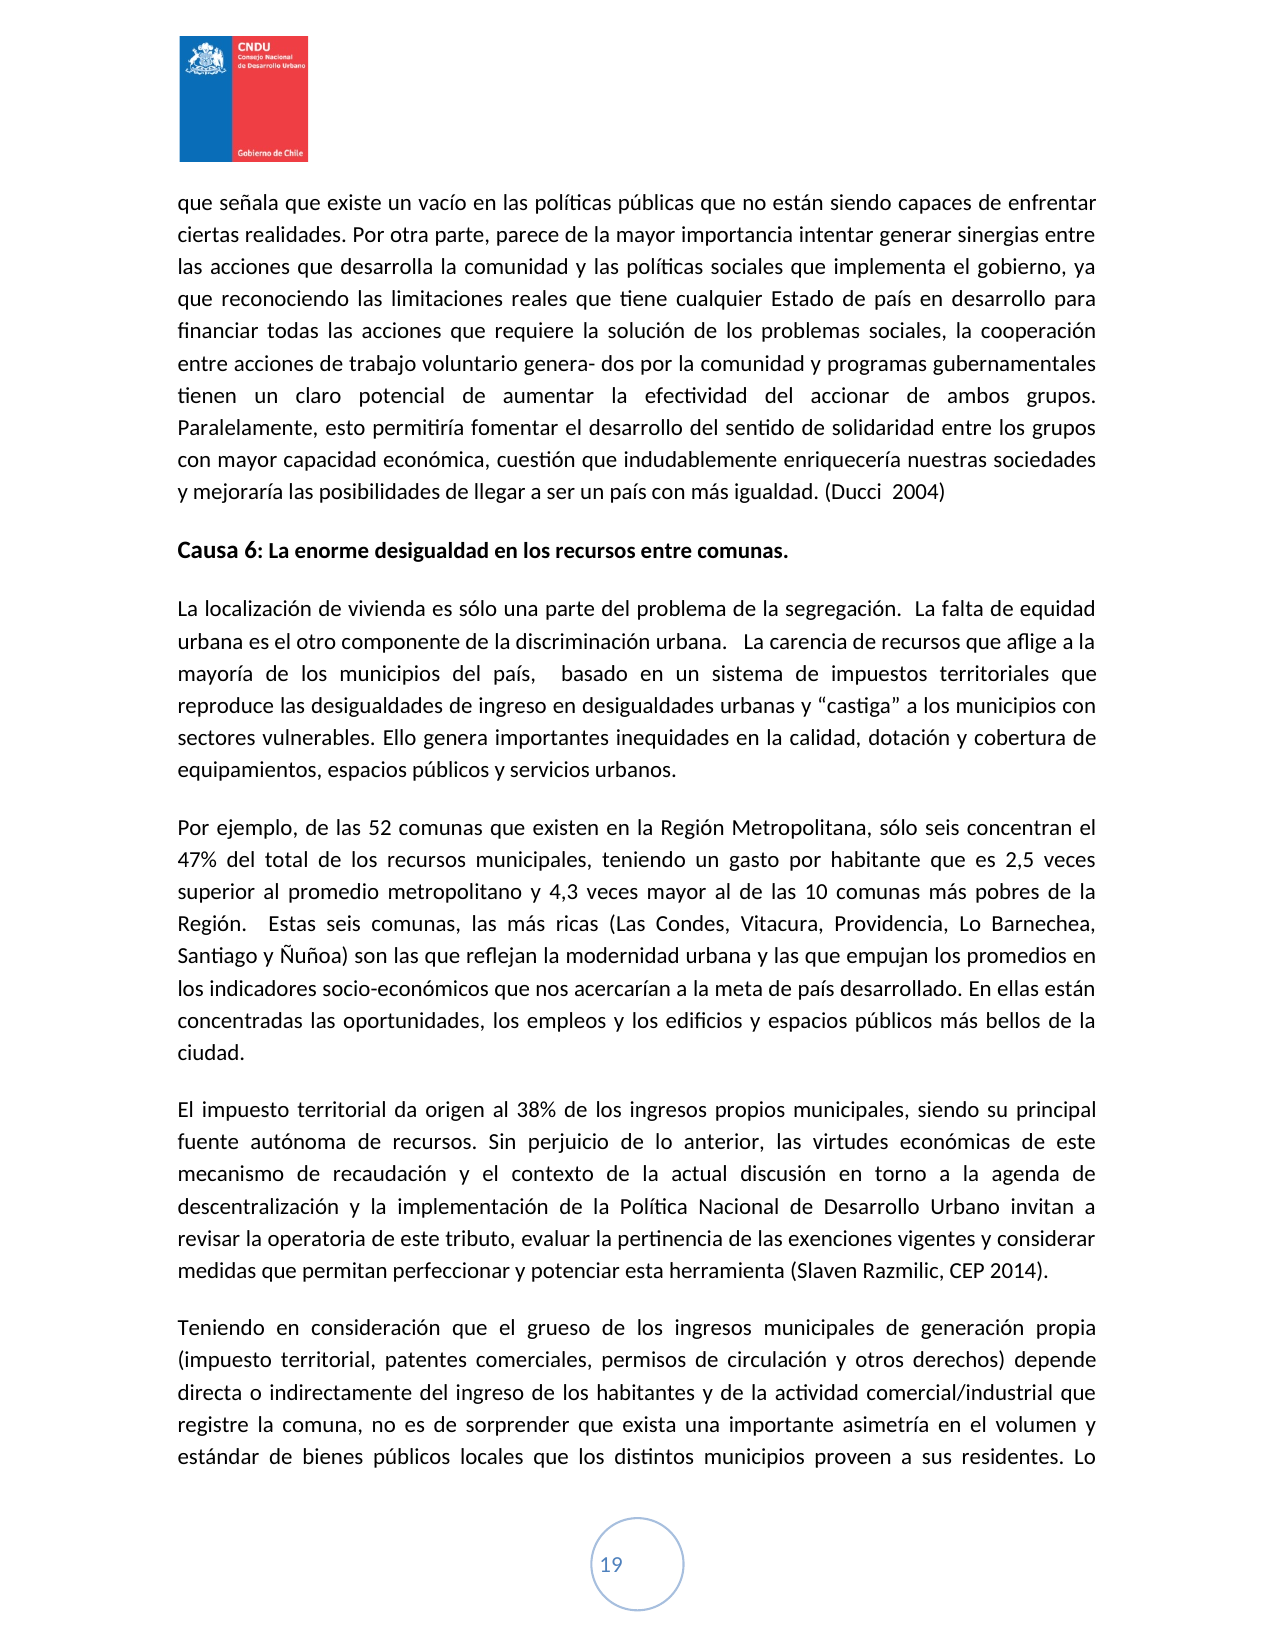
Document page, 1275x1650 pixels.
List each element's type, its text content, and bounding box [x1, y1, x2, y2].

text La localización de vivienda es sólo una parte del problema de la segregación. La falta de equidad urbana es el otro componente de la discriminación urbana. La carencia de recursos que aflige a la mayoría de los municipios del país, basado en un sistema de impuestos territoriales que reproduce las desigualdades de ingreso en desigualdades urbanas y “castiga” a los municipios con sectores vulnerables. Ello genera importantes inequidades en la calidad, dotación y cobertura de equipamientos, espacios públicos y servicios urbanos. [177, 594, 1098, 783]
picture [179, 36, 309, 162]
text El impuesto territorial da origen al 38% de los ingresos propios municipales, siendo su principal fuente autónoma de recursos. Sin perjuicio de lo anterior, las virtudes económicas de este mecanismo de recaudación y el contexto de la actual discusión en torno a la agenda de descentralización y la implementación de la Política Nacional de Desarrollo Urbano invitan a revisar la operatoria de este tributo, evaluar la pertinencia de las exenciones vigentes y considerar medidas que permitan perfeccionar y potenciar esta herramienta (Slaven Razmilic, CEP 2014). [177, 1095, 1098, 1284]
text Por ejemplo, de las 52 comunas que existen en la Región Metropolitana, sólo seis concentran el 47% del total de los recursos municipales, teniendo un gasto por habitante que es 2,5 veces superior al promedio metropolitano y 4,3 veces mayor al de las 10 comunas más pobres de la Región. Estas seis comunas, las más ricas (Las Condes, Vitacura, Providencia, Lo Barnechea, Santiago y Ñuñoa) son las que reflejan la modernidad urbana y las que empujan los promedios en los indicadores socio-económicos que nos acercarían a la meta de país desarrollado. En ellas están concentradas las oportunidades, los empleos y los edificios y espacios públicos más bellos de la ciudad. [177, 813, 1098, 1066]
text Causa 6: La enorme desigualdad en los recursos entre comunas. [177, 534, 1098, 565]
